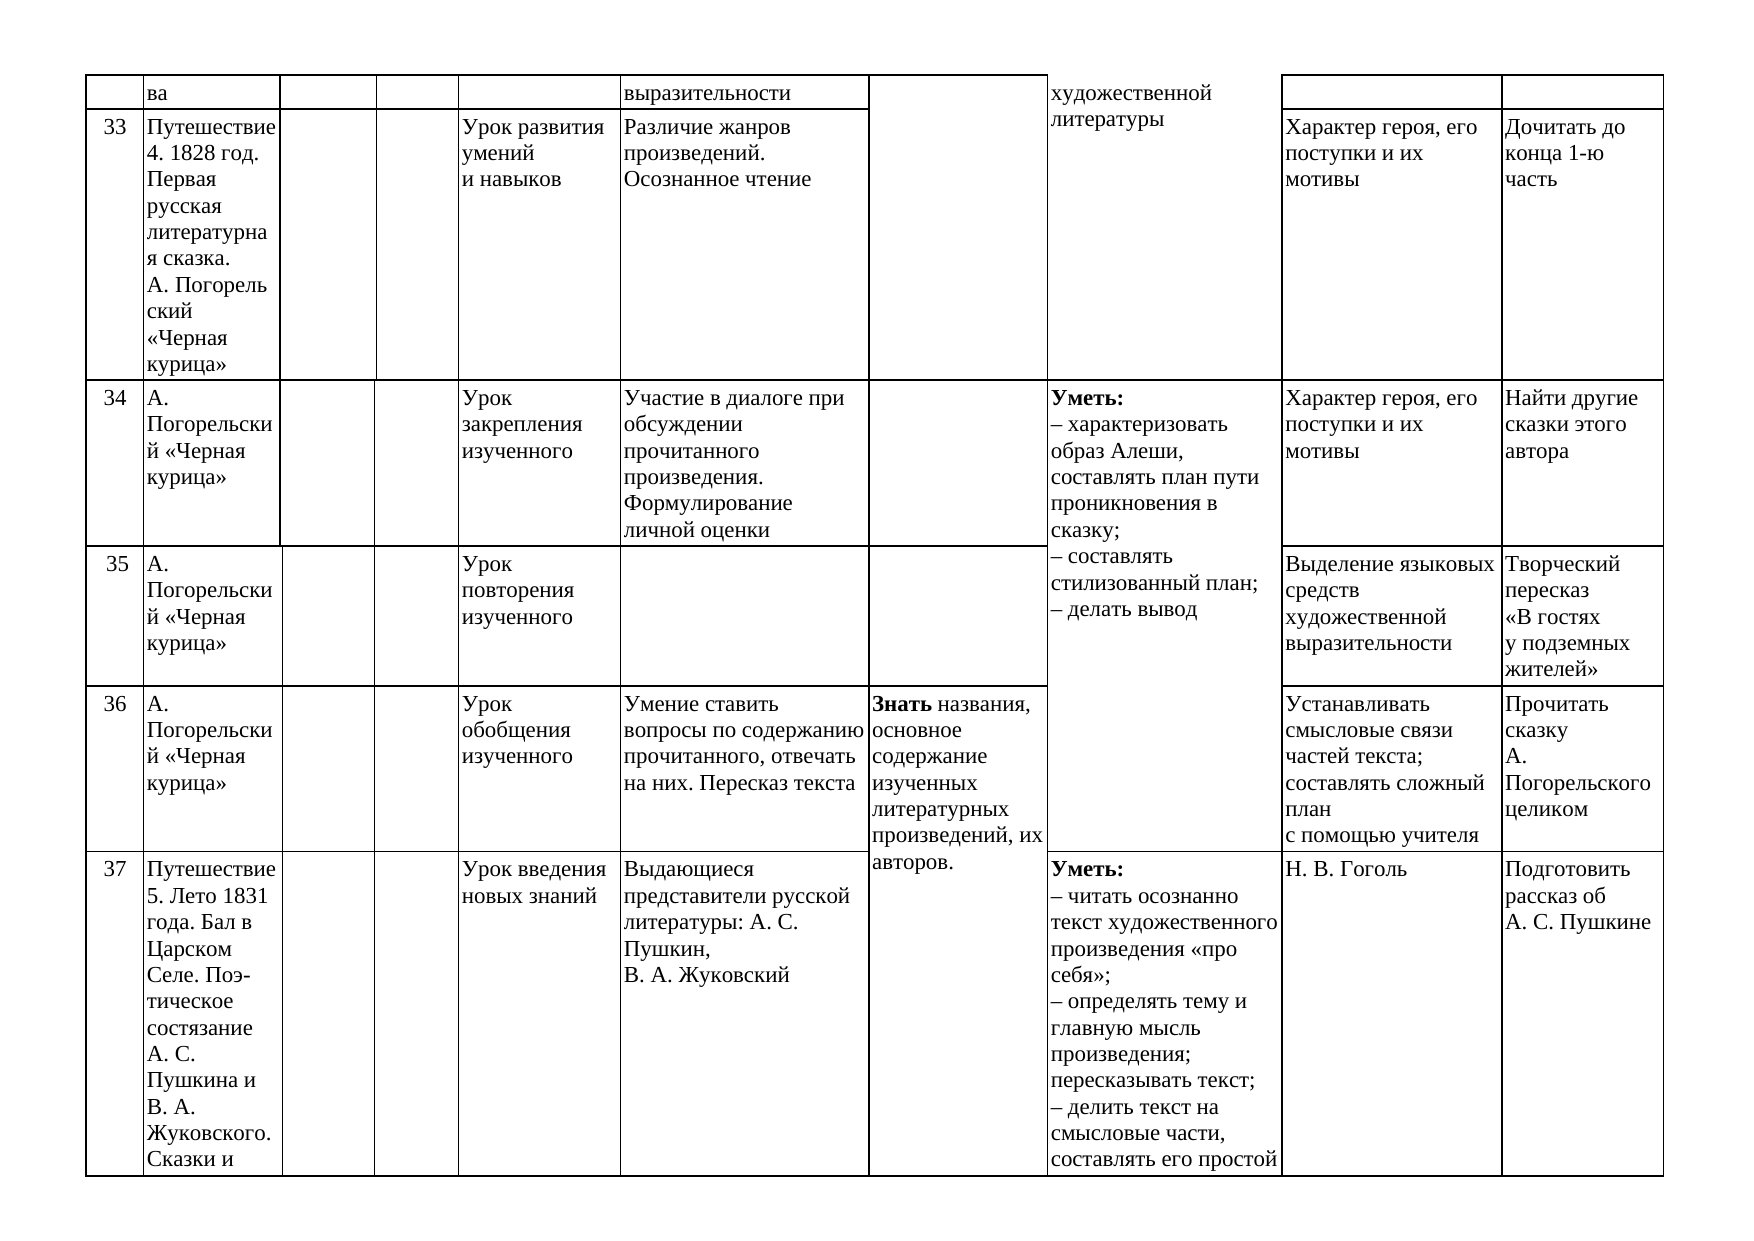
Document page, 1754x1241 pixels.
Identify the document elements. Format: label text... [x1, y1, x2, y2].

table_cell Дочитать до конца 1-ю часть [1503, 110, 1663, 379]
table_cell 32 [87, 76, 143, 108]
table_cell [283, 852, 374, 1175]
table_cell [377, 110, 458, 379]
table_cell 37 [87, 852, 143, 1175]
table_cell Н. В. Гоголь [1283, 852, 1501, 1175]
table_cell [621, 76, 868, 108]
table_cell 34 [87, 381, 143, 545]
table_cell [283, 687, 374, 851]
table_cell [621, 852, 868, 1175]
table_cell Уметь: – характеризовать образ Алеши, составлять план пути проникновения в сказку; – составлять стилизованный план; – делать вывод [1048, 381, 1281, 851]
table_cell Найти другие сказки этого автора [1503, 381, 1663, 545]
table_cell Прочитать сказку А. Погорельского целиком [1503, 687, 1663, 851]
table_cell [375, 547, 458, 685]
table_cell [144, 852, 282, 1175]
table_cell Творческий пересказ «В гостях у подземных жителей» [1503, 547, 1663, 685]
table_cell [459, 852, 620, 1175]
table_cell Устанавливать смысловые связи частей текста; составлять сложный план с помощью учителя [1283, 687, 1501, 851]
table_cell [1503, 852, 1663, 1175]
table_cell Участие в диалоге при обсуждении прочитанного произведения. Формулирование личной оценки [621, 381, 868, 545]
table_cell [377, 76, 458, 108]
table_cell Урок обобщения изученного [459, 687, 620, 851]
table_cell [1503, 76, 1663, 108]
table_cell [281, 110, 376, 379]
table_cell [870, 381, 1047, 545]
table_cell Характер героя, его поступки и их мотивы [1283, 381, 1501, 545]
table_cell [144, 76, 279, 108]
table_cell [1048, 852, 1281, 1175]
table_cell А. Погорельский «Черная курица» [144, 381, 279, 545]
table_cell [375, 381, 458, 545]
table_cell 33 [87, 110, 143, 379]
table_cell А. Погорельский «Черная курица» [144, 547, 282, 685]
table_cell Урок развития умений и навыков [459, 110, 620, 379]
table_cell [375, 687, 458, 851]
table_cell Выделение языковых средств художественной выразительности [1283, 547, 1501, 685]
table_cell [281, 381, 374, 545]
table_cell Путешествие 4. 1828 год. Первая русская литературная сказка. А. Погорельский «Черная курица» [144, 110, 279, 379]
table_cell Характер героя, его поступки и их мотивы [1283, 110, 1501, 379]
table_cell А. Погорельский «Черная курица» [144, 687, 282, 851]
table_cell Знать названия, основное содержание изученных литературных произведений, их авторов. [870, 687, 1047, 1175]
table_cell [1283, 76, 1501, 108]
table_cell Урок повторения изученного [459, 547, 620, 685]
table_cell [283, 547, 374, 685]
table_cell Умение ставить вопросы по содержанию прочитанного, отвечать на них. Пересказ текста [621, 687, 868, 851]
table_cell [870, 547, 1047, 685]
table_cell [375, 852, 458, 1175]
table_cell [621, 547, 868, 685]
table_cell Различие жанров произведений. Осознанное чтение [621, 110, 868, 379]
table_cell [281, 76, 376, 108]
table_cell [459, 76, 620, 108]
table_cell 35 [87, 547, 143, 685]
table_cell 36 [87, 687, 143, 851]
table_cell Урок закрепления изученного [459, 381, 620, 545]
